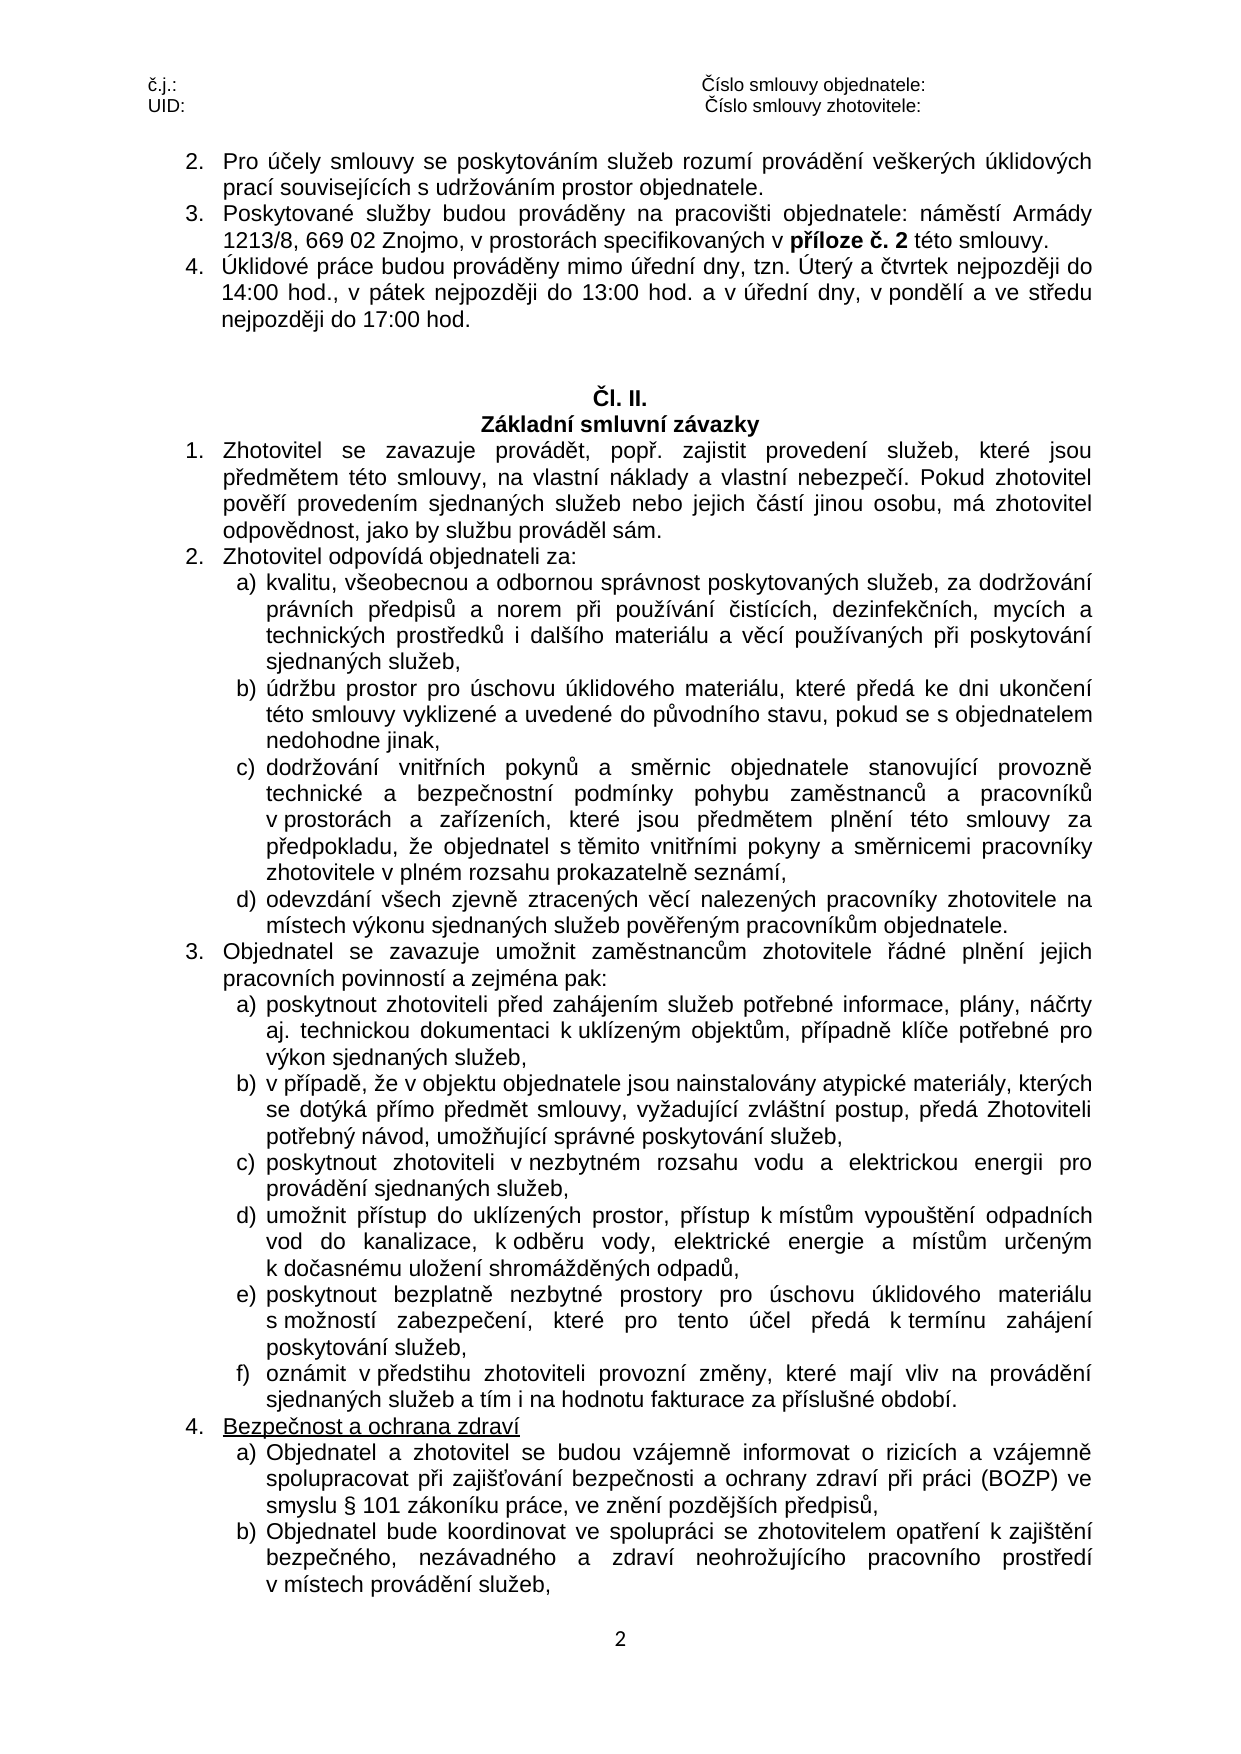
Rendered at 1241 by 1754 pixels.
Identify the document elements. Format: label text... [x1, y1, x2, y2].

list Zhotovitel odpovídá objednateli za: [185, 543, 1093, 569]
list Objednatel a zhotovitel se budou vzájemně informovat o rizicích a vzájemně spolupracovat při zajišťování bezpečnosti a ochrany zdraví při práci (BOZP) ve smyslu § 101 zákoníku práce, ve znění pozdějších předpisů, [236, 1439, 1093, 1518]
list dodržování vnitřních pokynů a směrnic objednatele stanovující provozně technické a bezpečnostní podmínky pohybu zaměstnanců a pracovníků v prostorách a zařízeních, které jsou předmětem plnění této smlouvy za předpokladu, že objednatel s těmito vnitřními pokyny a směrnicemi pracovníky zhotovitele v plném rozsahu prokazatelně seznámí, [236, 754, 1093, 886]
list poskytnout bezplatně nezbytné prostory pro úschovu úklidového materiálu s možností zabezpečení, které pro tento účel předá k termínu zahájení poskytování služeb, [236, 1281, 1093, 1360]
list Bezpečnost a ochrana zdraví [185, 1413, 1093, 1439]
text Základní smluvní závazky [148, 411, 1093, 437]
list Pro účely smlouvy se poskytováním služeb rozumí provádění veškerých úklidových prací souvisejících s udržováním prostor objednatele. [185, 148, 1093, 200]
list Zhotovitel se zavazuje provádět, popř. zajistit provedení služeb, které jsou předmětem této smlouvy, na vlastní náklady a vlastní nebezpečí. Pokud zhotovitel pověří provedením sjednaných služeb nebo jejich částí jinou osobu, má zhotovitel odpovědnost, jako by službu prováděl sám. [185, 437, 1093, 543]
text 4. Úklidové práce budou prováděny mimo úřední dny, tzn. Úterý a čtvrtek nejpozději do 14:00 hod., v pátek nejpozději do 13:00 hod. a v úřední dny, v pondělí a ve středu nejpozději do 17:00 hod. [185, 253, 1093, 332]
list oznámit v předstihu zhotoviteli provozní změny, které mají vliv na provádění sjednaných služeb a tím i na hodnotu fakturace za příslušné období. [236, 1360, 1093, 1413]
list poskytnout zhotoviteli před zahájením služeb potřebné informace, plány, náčrty aj. technickou dokumentaci k uklízeným objektům, případně klíče potřebné pro výkon sjednaných služeb, [236, 991, 1093, 1070]
text Čl. II. [148, 385, 1093, 411]
list v případě, že v objektu objednatele jsou nainstalovány atypické materiály, kterých se dotýká přímo předmět smlouvy, vyžadující zvláštní postup, předá Zhotoviteli potřebný návod, umožňující správné poskytování služeb, [236, 1070, 1093, 1149]
list poskytnout zhotoviteli v nezbytném rozsahu vodu a elektrickou energii pro provádění sjednaných služeb, [236, 1149, 1093, 1202]
list Poskytované služby budou prováděny na pracovišti objednatele: náměstí Armády 1213/8, 669 02 Znojmo, v prostorách specifikovaných v příloze č. 2 této smlouvy. [185, 200, 1093, 253]
list kvalitu, všeobecnou a odbornou správnost poskytovaných služeb, za dodržování právních předpisů a norem při používání čistících, dezinfekčních, mycích a technických prostředků i dalšího materiálu a věcí používaných při poskytování sjednaných služeb, [236, 569, 1093, 675]
list údržbu prostor pro úschovu úklidového materiálu, které předá ke dni ukončení této smlouvy vyklizené a uvedené do původního stavu, pokud se s objednatelem nedohodne jinak, [236, 675, 1093, 754]
list Objednatel bude koordinovat ve spolupráci se zhotovitelem opatření k zajištění bezpečného, nezávadného a zdraví neohrožujícího pracovního prostředí v místech provádění služeb, [236, 1518, 1093, 1597]
list umožnit přístup do uklízených prostor, přístup k místům vypouštění odpadních vod do kanalizace, k odběru vody, elektrické energie a místům určeným k dočasnému uložení shromážděných odpadů, [236, 1202, 1093, 1281]
list odevzdání všech zjevně ztracených věcí nalezených pracovníky zhotovitele na místech výkonu sjednaných služeb pověřeným pracovníkům objednatele. [236, 886, 1093, 938]
list Objednatel se zavazuje umožnit zaměstnancům zhotovitele řádné plnění jejich pracovních povinností a zejména pak: [185, 938, 1093, 991]
